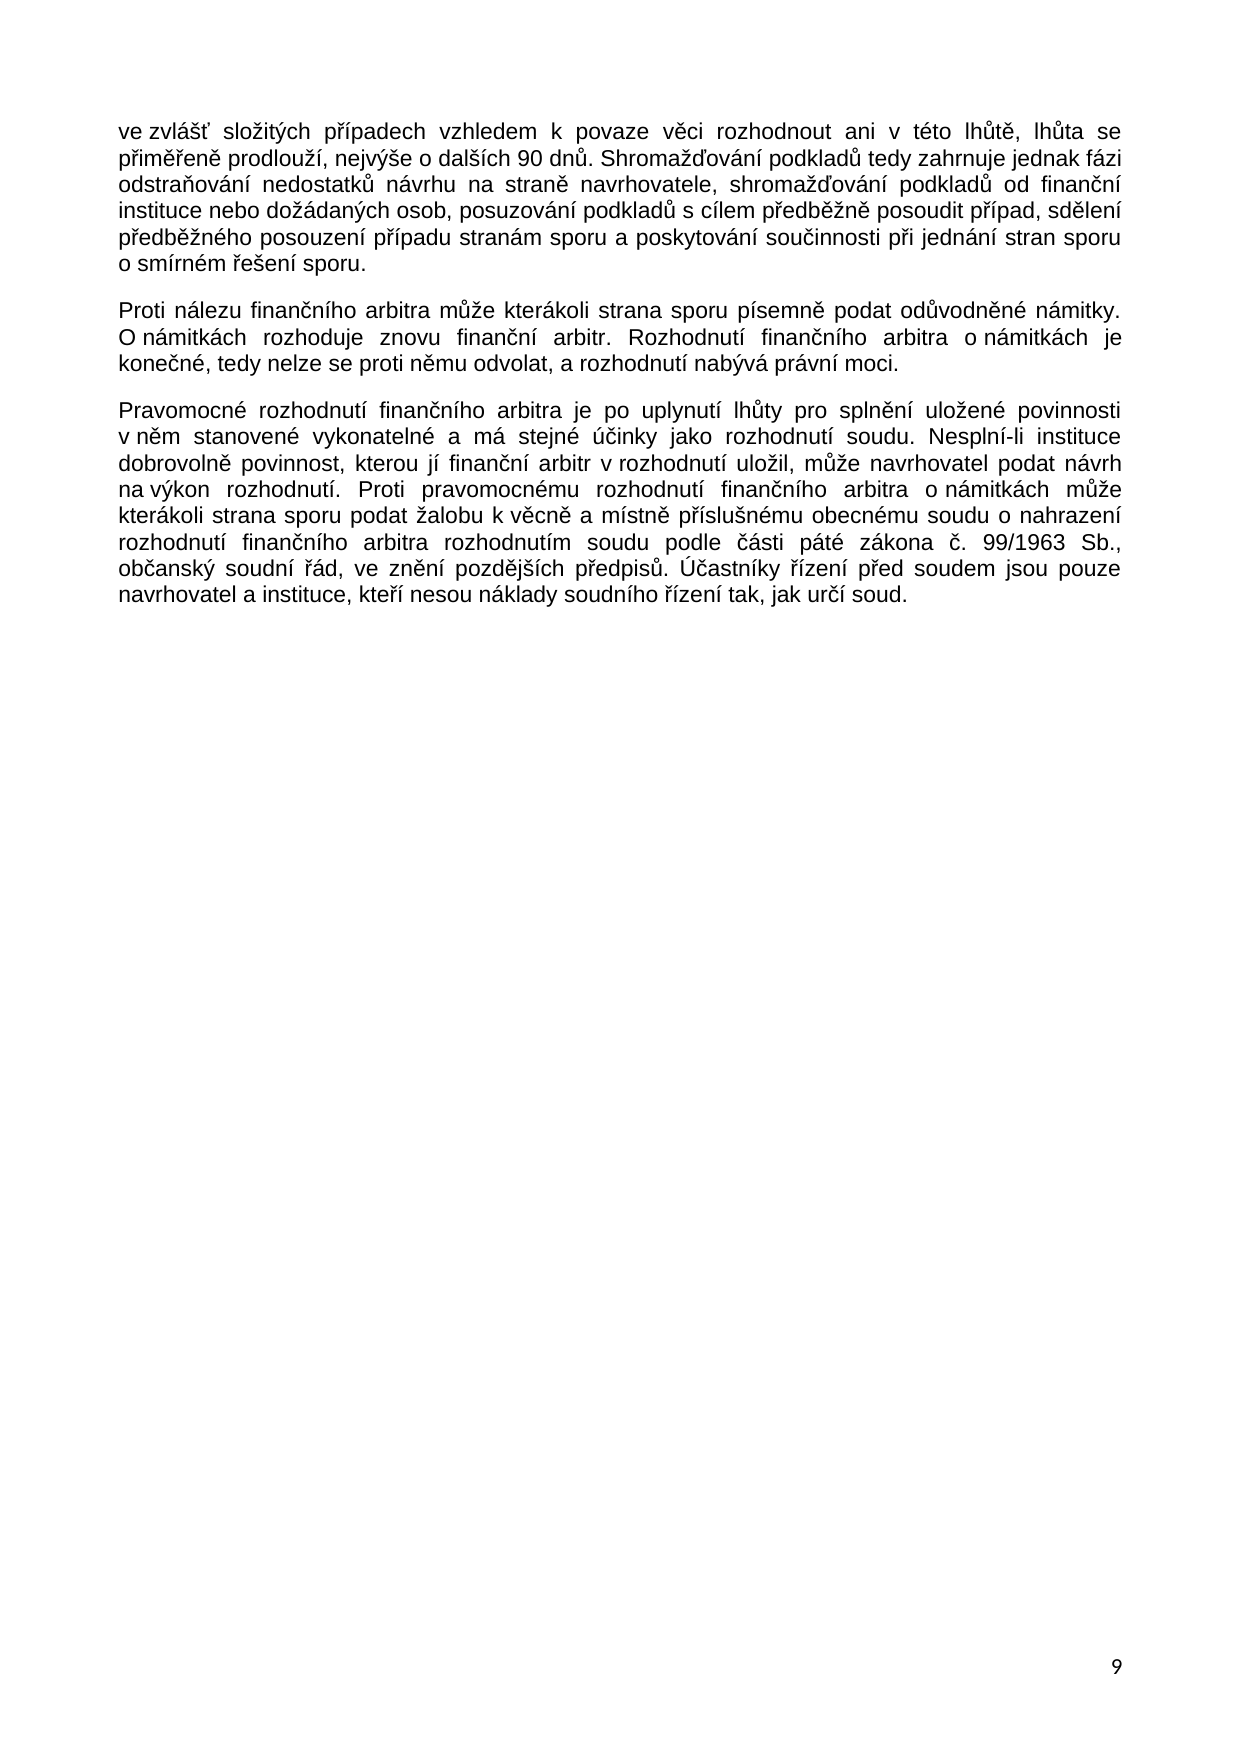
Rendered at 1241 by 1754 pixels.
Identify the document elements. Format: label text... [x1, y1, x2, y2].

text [118, 118, 1122, 276]
text Pravomocné rozhodnutí finančního arbitra je po uplynutí lhůty pro splnění uložené povinnosti v něm stanovené vykonatelné a má stejné účinky jako rozhodnutí soudu. Nesplní-li instituce dobrovolně povinnost, kterou jí finanční arbitr v rozhodnutí uložil, může navrhovatel podat návrh na výkon rozhodnutí. Proti pravomocnému rozhodnutí finančního arbitra o námitkách může kterákoli strana sporu podat žalobu k věcně a místně příslušnému obecnému soudu o nahrazení rozhodnutí finančního arbitra rozhodnutím soudu podle části páté zákona č. 99/1963 Sb., občanský soudní řád, ve znění pozdějších předpisů. Účastníky řízení před soudem jsou pouze navrhovatel a instituce, kteří nesou náklady soudního řízení tak, jak určí soud. [118, 397, 1122, 608]
text Proti nálezu finančního arbitra může kterákoli strana sporu písemně podat odůvodněné námitky. O námitkách rozhoduje znovu finanční arbitr. Rozhodnutí finančního arbitra o námitkách je konečné, tedy nelze se proti němu odvolat, a rozhodnutí nabývá právní moci. [118, 297, 1122, 376]
